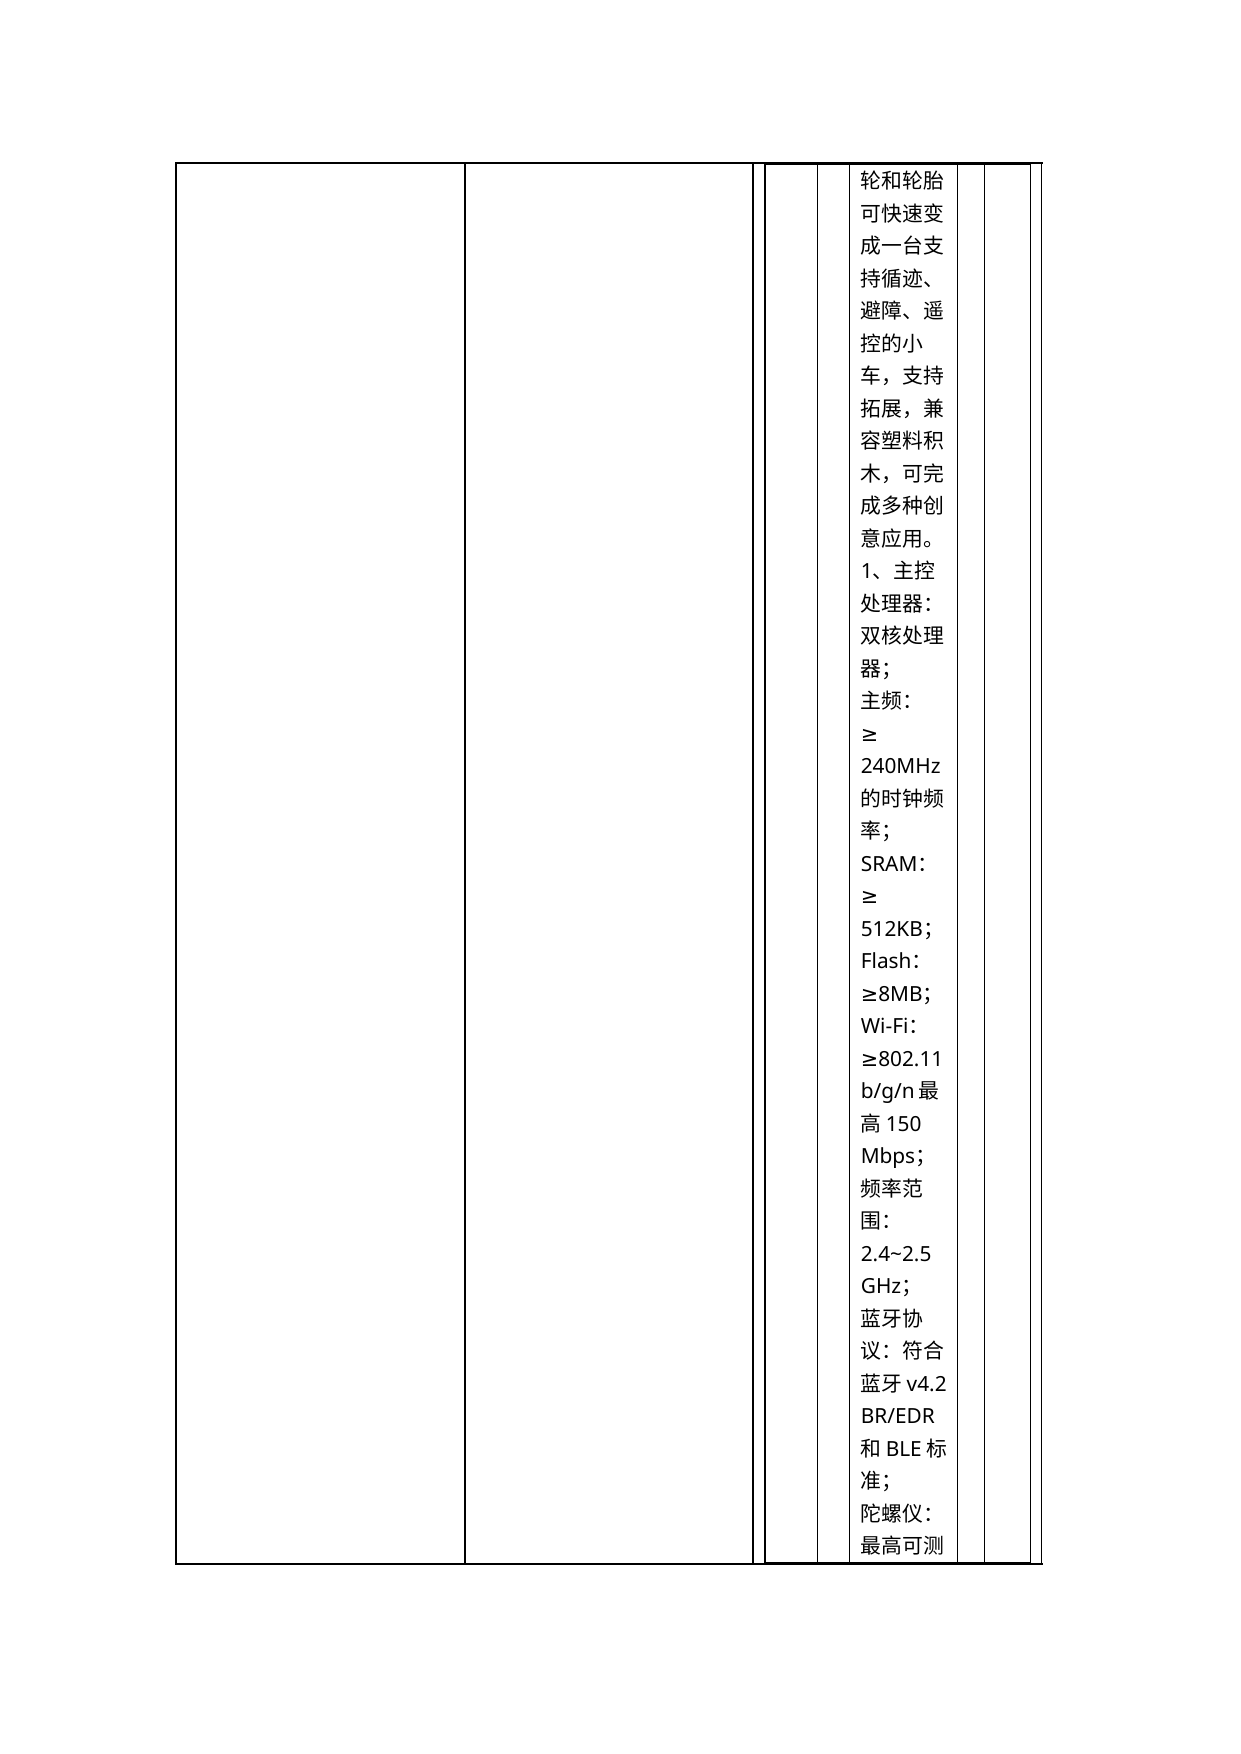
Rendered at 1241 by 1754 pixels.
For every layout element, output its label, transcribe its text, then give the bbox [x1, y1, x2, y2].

table_cell 1 [177, 164, 464, 1563]
table_cell [766, 165, 817, 1562]
table_cell [754, 164, 764, 1563]
table_cell [850, 165, 957, 1562]
table_cell [985, 165, 1030, 1562]
table_cell [958, 165, 984, 1562]
table_cell [466, 164, 752, 1563]
table_cell [818, 165, 849, 1562]
table_cell [1031, 164, 1041, 1563]
